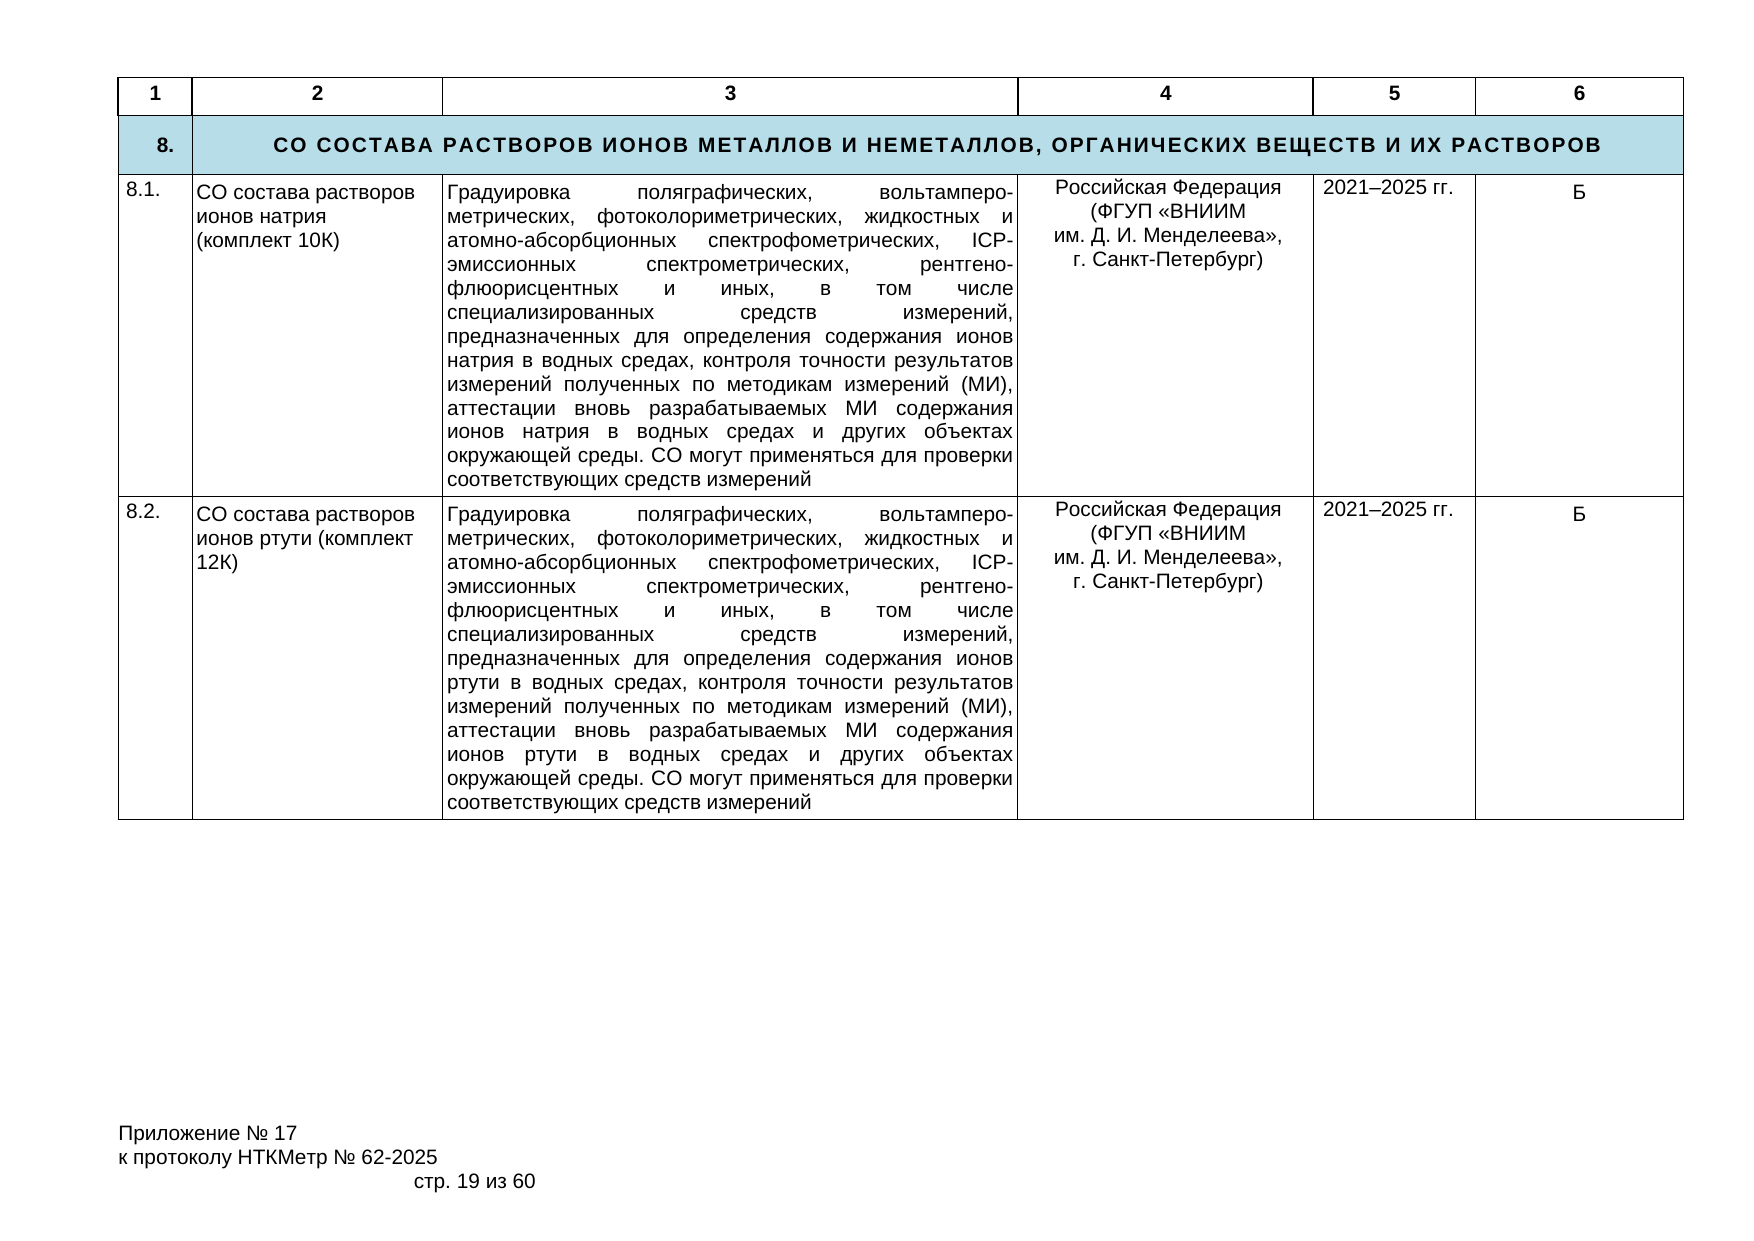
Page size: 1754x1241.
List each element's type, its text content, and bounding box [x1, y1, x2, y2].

table_cell Градуировка поляграфических, вольтамперо-метрических, фотоколориметрических, жидкостных и атомно-абсорбционных спектрофометрических, ICP-эмиссионных спектрометрических, рентгено-флюорисцентных и иных, в том числе специализированных средств измерений, предназначенных для определения содержания ионов ртути в водных средах, контроля точности результатов измерений полученных по методикам измерений (МИ), аттестации вновь разрабатываемых МИ содержания ионов ртути в водных средах и других объектах окружающей среды. СО могут применяться для проверки соответствующих средств измерений [443, 497, 1017, 819]
table_header 3 [443, 78, 1017, 114]
table_cell Российская Федерация (ФГУП «ВНИИМ им. Д. И. Менделеева», г. Санкт-Петербург) [1018, 497, 1313, 819]
table_header 5 [1314, 78, 1475, 114]
table_cell [119, 116, 192, 174]
table_cell [119, 497, 192, 819]
table_header 1 [119, 78, 191, 114]
table_cell СО состава растворов ионов натрия (комплект 10К) [193, 175, 442, 496]
table_cell 2021–2025 гг. [1314, 497, 1475, 819]
table_cell СО состава растворов ионов ртути (комплект 12К) [193, 497, 442, 819]
table_header 2 [193, 78, 442, 114]
table_cell СО СОСТАВА РАСТВОРОВ ИОНОВ МЕТАЛЛОВ И НЕМЕТАЛЛОВ, ОРГАНИЧЕСКИХ ВЕЩЕСТВ И ИХ РАСТВОРОВ [193, 116, 1683, 174]
table_header 6 [1476, 78, 1683, 114]
table_cell [119, 175, 192, 496]
table_cell Б [1476, 497, 1683, 819]
table_cell 2021–2025 гг. [1314, 175, 1475, 496]
table_header 4 [1019, 78, 1312, 114]
table_cell Градуировка поляграфических, вольтамперо-метрических, фотоколориметрических, жидкостных и атомно-абсорбционных спектрофометрических, ICP-эмиссионных спектрометрических, рентгено-флюорисцентных и иных, в том числе специализированных средств измерений, предназначенных для определения содержания ионов натрия в водных средах, контроля точности результатов измерений полученных по методикам измерений (МИ), аттестации вновь разрабатываемых МИ содержания ионов натрия в водных средах и других объектах окружающей среды. СО могут применяться для проверки соответствующих средств измерений [443, 175, 1017, 496]
table_cell Б [1476, 175, 1683, 496]
table_cell Российская Федерация (ФГУП «ВНИИМ им. Д. И. Менделеева», г. Санкт-Петербург) [1018, 175, 1313, 496]
